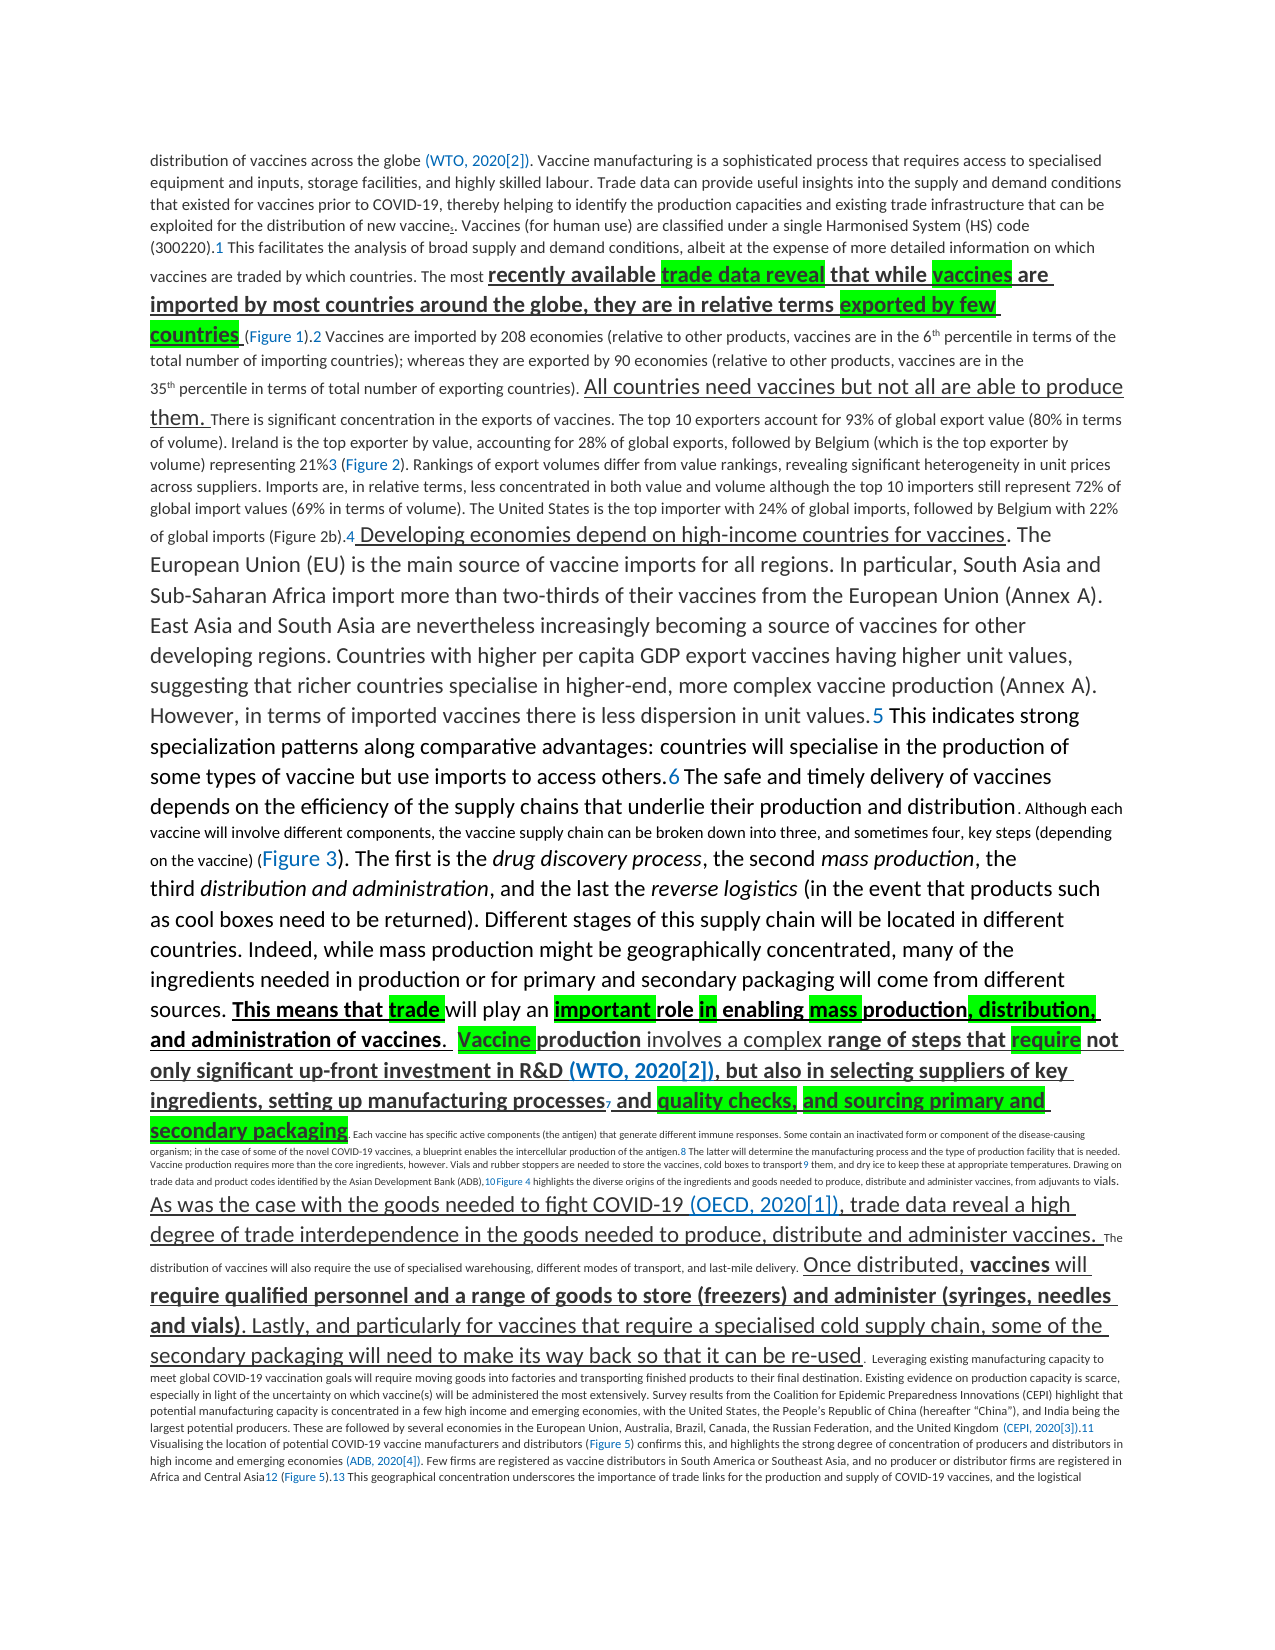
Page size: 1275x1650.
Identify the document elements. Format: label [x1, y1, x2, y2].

text [150, 150, 1125, 1484]
